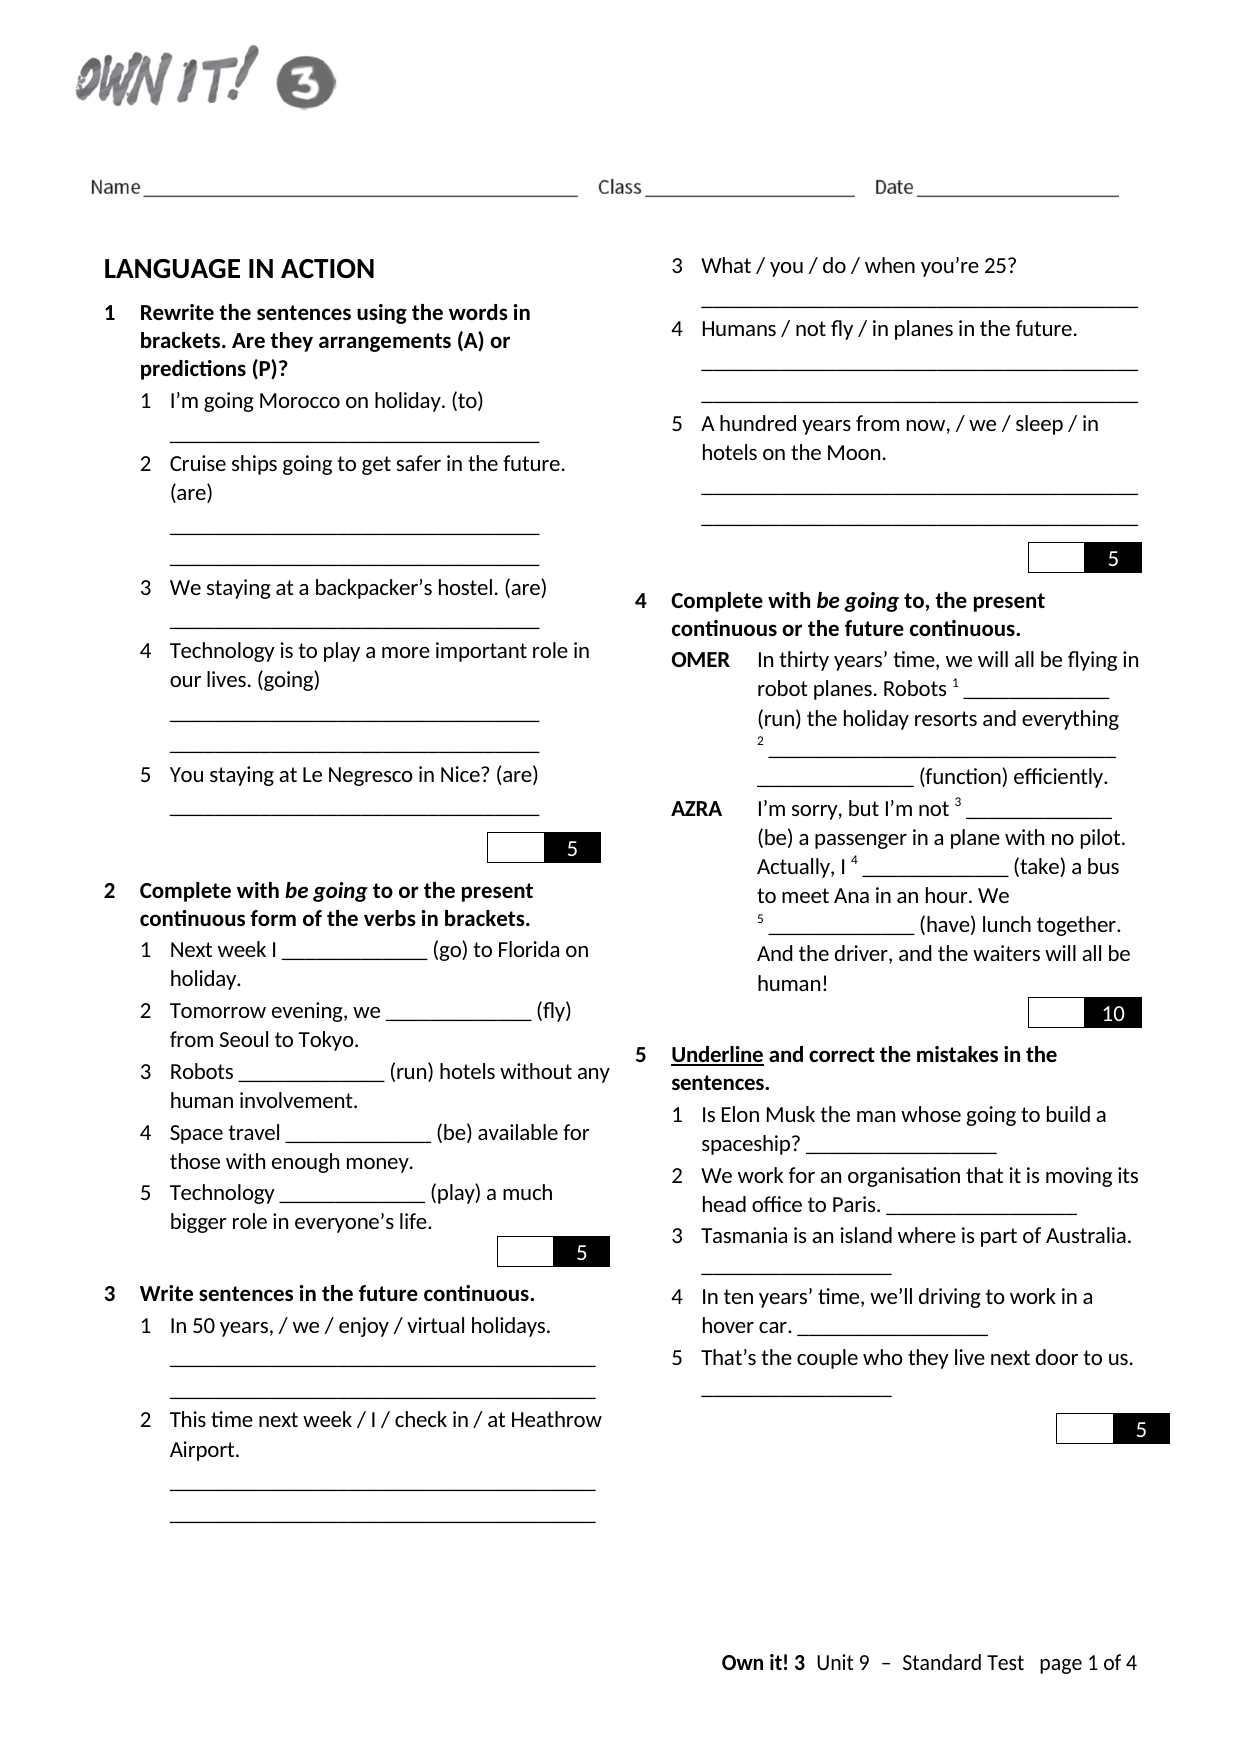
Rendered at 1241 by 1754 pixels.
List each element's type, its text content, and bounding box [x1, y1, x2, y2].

text _______________________________________ [671, 345, 1141, 374]
text _______________________________________ [671, 469, 1141, 498]
text ______________________________________ [139, 1373, 610, 1402]
text _________________________________ [139, 696, 610, 725]
table_header 10 [1086, 998, 1141, 1027]
text 5 Technology _____________ (play) a much bigger role in everyone’s life. [139, 1177, 610, 1236]
text 5 Underline and correct the mistakes in the sentences. [635, 1040, 1137, 1096]
text _________________________________ [139, 727, 610, 756]
text 4 In ten years’ time, we’ll driving to work in a hover car. _________________ [671, 1281, 1141, 1339]
text _________________________________ [139, 790, 610, 819]
table_header [498, 1237, 553, 1266]
table_header [488, 833, 544, 862]
text 3 Write sentences in the future continuous. [103, 1279, 606, 1307]
table_header 5 [554, 1237, 609, 1266]
text 3 Robots _____________ (run) hotels without any human involvement. [139, 1056, 610, 1114]
table_header 5 [1114, 1414, 1169, 1443]
text 2 Cruise ships going to get safer in the future. (are) [139, 448, 610, 506]
text _________________________________ [139, 416, 610, 446]
text 2 We work for an organisation that it is moving its head office to Paris. _________________ [671, 1159, 1141, 1218]
text 5 That’s the couple who they live next door to us. _________________ [671, 1342, 1141, 1400]
text AZRA I’m sorry, but I’m not 3 _____________ (be) a passenger in a plane with no pilot. Actually, I 4 _____________ (take) a bus to meet Ana in an hour. We 5 _____________ (have) lunch together. And the driver, and the waiters will all be human! [671, 792, 1141, 997]
text 4 Complete with be going to, the present continuous or the future continuous. [635, 586, 1137, 642]
text 2 Complete with be going to or the present continuous form of the verbs in brackets. [103, 876, 606, 932]
text 2 Tomorrow evening, we _____________ (fly) from Seoul to Tokyo. [139, 995, 610, 1053]
text 1 Is Elon Musk the man whose going to build a spaceship? _________________ [671, 1099, 1141, 1157]
text ______________________________________ [139, 1465, 610, 1494]
text 4 Humans / not fly / in planes in the future. [671, 313, 1141, 343]
text _______________________________________ [671, 500, 1141, 529]
text 1 In 50 years, / we / enjoy / virtual holidays. [139, 1310, 610, 1339]
text _______________________________________ [671, 377, 1141, 406]
text _________________________________ [139, 603, 610, 633]
table_header 5 [545, 833, 600, 862]
text 3 What / you / do / when you’re 25? [671, 250, 1141, 279]
text 1 Rewrite the sentences using the words in brackets. Are they arrangements (A) or predictions (P)? [103, 298, 606, 382]
text _________________________________ [139, 540, 610, 569]
text 5 You staying at Le Negresco in Nice? (are) [139, 759, 610, 788]
text 4 Space travel _____________ (be) available for those with enough money. [139, 1116, 610, 1175]
text 2 This time next week / I / check in / at Heathrow Airport. [139, 1404, 610, 1463]
text 1 I’m going Morocco on holiday. (to) [139, 385, 610, 414]
table_header [1029, 543, 1084, 572]
text LANGUAGE IN ACTION [103, 250, 606, 286]
text OMER In thirty years’ time, we will all be flying in robot planes. Robots 1 _____________ (run) the holiday resorts and everything 2 _______________________________ ______________ (function) efficiently. [671, 644, 1141, 790]
table_header [1029, 998, 1084, 1027]
text 4 Technology is to play a more important role in our lives. (going) [139, 635, 610, 693]
table_header 5 [1086, 543, 1141, 572]
table_header [1057, 1414, 1113, 1443]
text ______________________________________ [139, 1341, 610, 1370]
text ______________________________________ [139, 1497, 610, 1526]
text 5 A hundred years from now, / we / sleep / in hotels on the Moon. [671, 408, 1141, 466]
text _________________________________ [139, 509, 610, 538]
picture [0, 1, 1239, 248]
text 3 We staying at a backpacker’s hostel. (are) [139, 572, 610, 601]
text 3 Tasmania is an island where is part of Australia. _________________ [671, 1220, 1141, 1279]
text _______________________________________ [671, 282, 1141, 311]
text 1 Next week I _____________ (go) to Florida on holiday. [139, 934, 610, 993]
